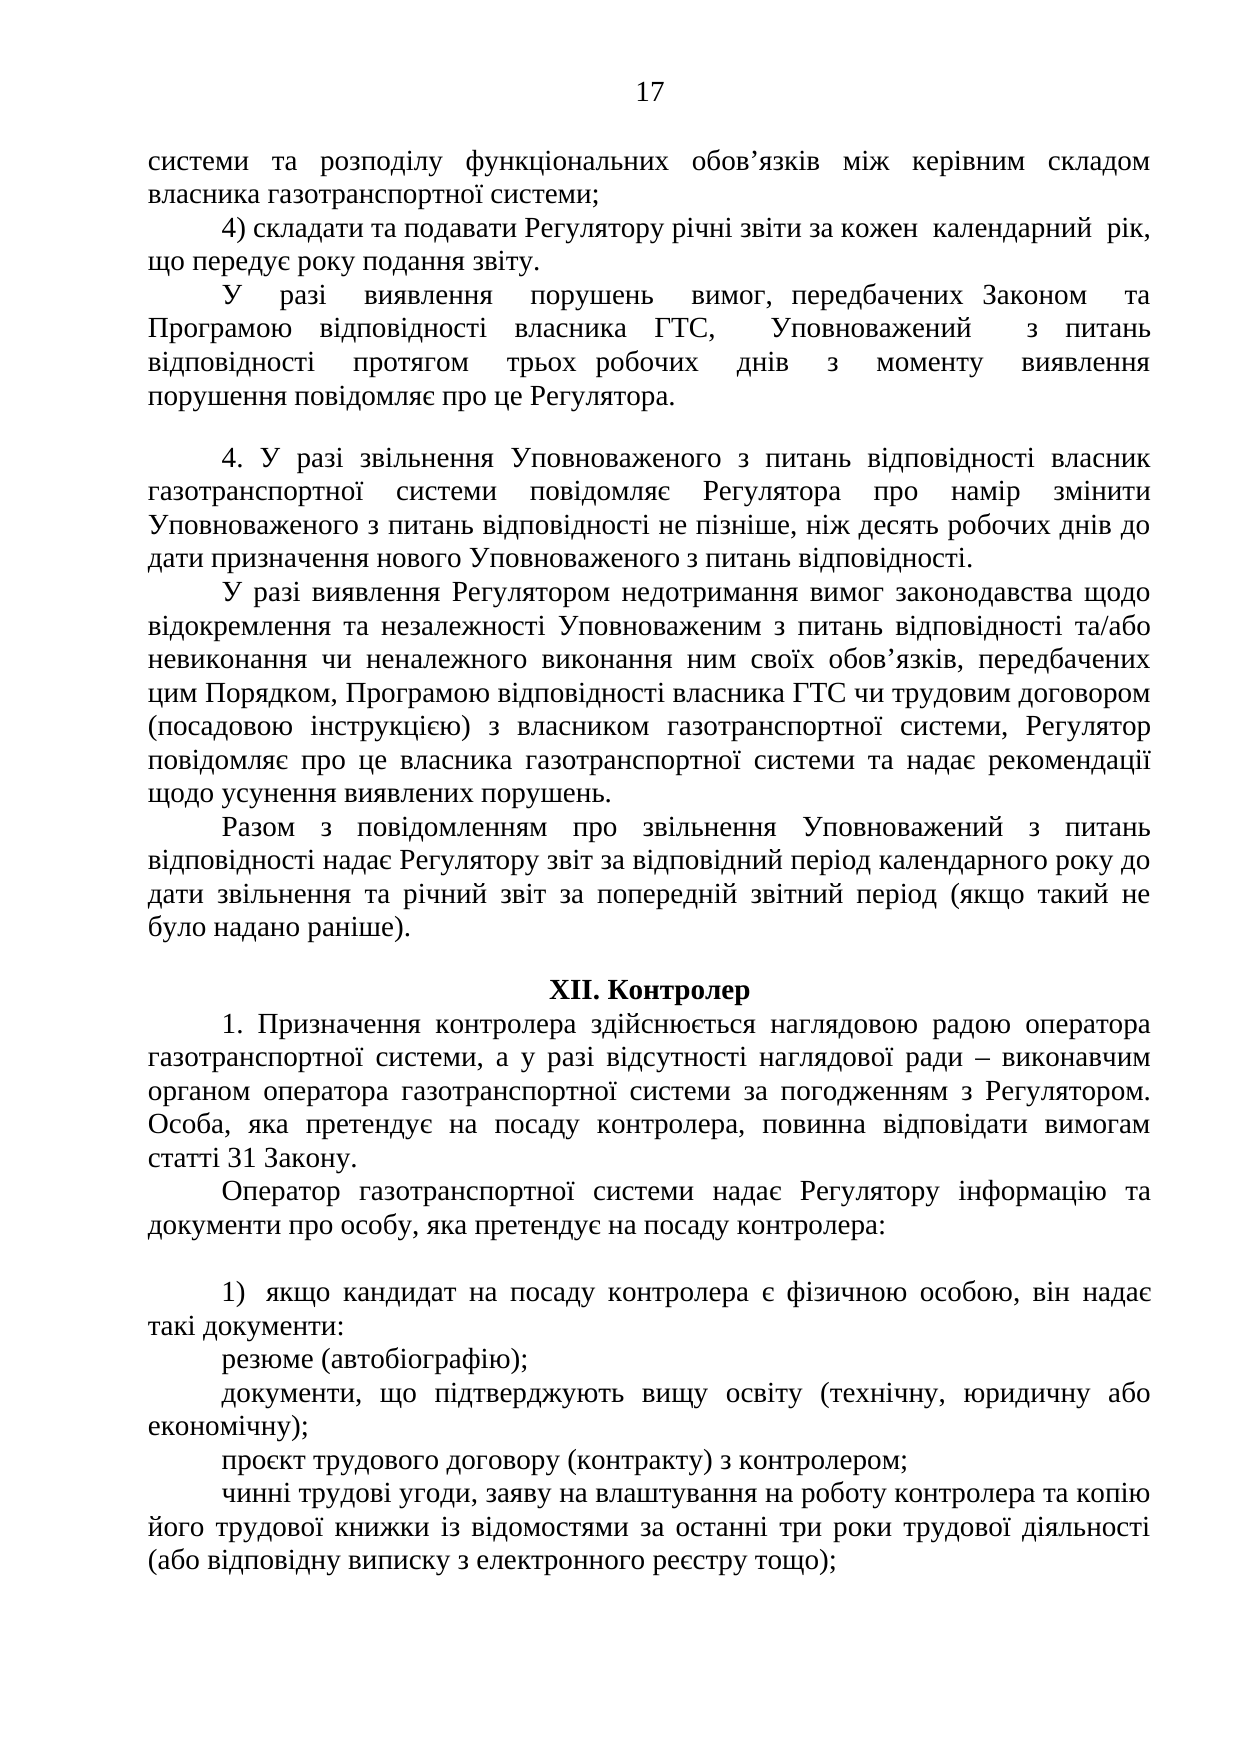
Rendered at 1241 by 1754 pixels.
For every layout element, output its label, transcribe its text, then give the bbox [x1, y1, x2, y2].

text У разі виявлення порушень вимог, передбачених Законом та Програмою відповідності власника ГТС, Уповноважений з питань відповідності протягом трьох робочих днів з моменту виявлення порушення повідомляє про це Регулятора. [148, 277, 1152, 411]
text XII. Контролер [148, 972, 1152, 1006]
text документи, що підтверджують вищу освіту (технічну, юридичну або економічну); [148, 1375, 1152, 1442]
text У разі виявлення Регулятором недотримання вимог законодавства щодо відокремлення та незалежності Уповноваженим з питань відповідності та/або невиконання чи неналежного виконання ним своїх обов’язків, передбачених цим Порядком, Програмою відповідності власника ГТС чи трудовим договором (посадовою інструкцією) з власником газотранспортної системи, Регулятор повідомляє про це власника газотранспортної системи та надає рекомендації щодо усунення виявлених порушень. [148, 574, 1152, 809]
text 4) складати та подавати Регулятору річні звіти за кожен календарний рік, що передує року подання звіту. [148, 210, 1152, 277]
text проєкт трудового договору (контракту) з контролером; [148, 1442, 1152, 1475]
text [148, 143, 1152, 210]
text 4. У разі звільнення Уповноваженого з питань відповідності власник газотранспортної системи повідомляє Регулятора про намір змінити Уповноваженого з питань відповідності не пізніше, ніж десять робочих днів до дати призначення нового Уповноваженого з питань відповідності. [148, 440, 1152, 574]
text Оператор газотранспортної системи надає Регулятору інформацію та документи про особу, яка претендує на посаду контролера: [148, 1173, 1152, 1241]
text 1. Призначення контролера здійснюється наглядовою радою оператора газотранспортної системи, а у разі відсутності наглядової ради – виконавчим органом оператора газотранспортної системи за погодженням з Регулятором. Особа, яка претендує на посаду контролера, повинна відповідати вимогам статті 31 Закону. [148, 1006, 1152, 1173]
list якщо кандидат на посаду контролера є фізичною особою, він надає такі документи: [148, 1274, 1152, 1341]
text резюме (автобіографію); [148, 1341, 1152, 1375]
text Разом з повідомленням про звільнення Уповноважений з питань відповідності надає Регулятору звіт за відповідний період календарного року до дати звільнення та річний звіт за попередній звітний період (якщо такий не було надано раніше). [148, 809, 1152, 943]
text чинні трудові угоди, заяву на влаштування на роботу контролера та копію його трудової книжки із відомостями за останні три роки трудової діяльності (або відповідну виписку з електронного реєстру тощо); [148, 1475, 1152, 1576]
